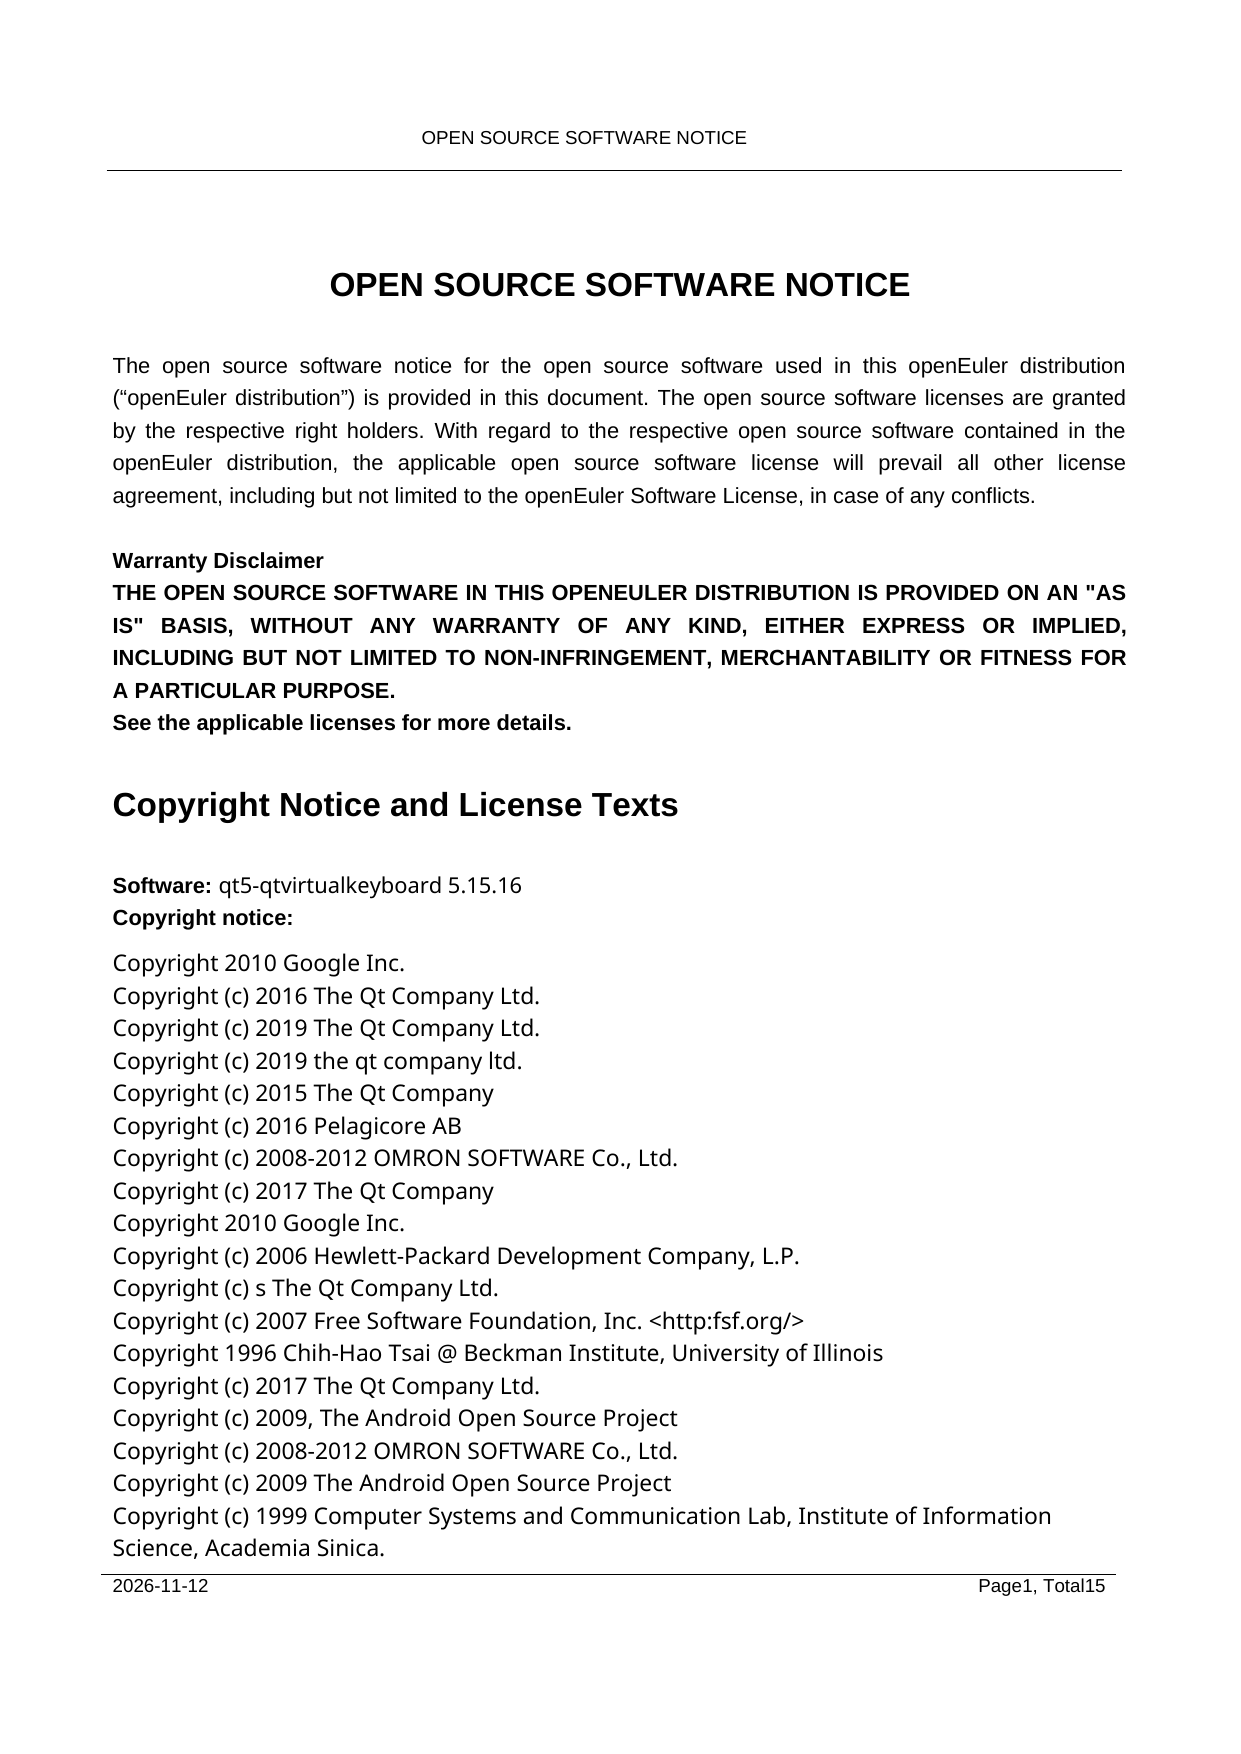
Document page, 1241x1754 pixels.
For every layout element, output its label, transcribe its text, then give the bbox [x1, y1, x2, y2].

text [112, 947, 1128, 1564]
text Copyright notice: [112, 901, 1128, 934]
text The open source software notice for the open source software used in this openEuler distribution (“openEuler distribution”) is provided in this document. The open source software licenses are granted by the respective right holders. With regard to the respective open source software contained in the openEuler distribution, the applicable open source software license will prevail all other license agreement, including but not limited to the openEuler Software License, in case of any conflicts. [112, 349, 1128, 511]
text Copyright Notice and License Texts [112, 771, 1128, 836]
title Software: qt5-qtvirtualkeyboard 5.15.16 [112, 869, 1128, 901]
text Warranty Disclaimer [112, 544, 1128, 576]
text OPEN SOURCE SOFTWARE NOTICE [112, 251, 1128, 316]
text THE OPEN SOURCE SOFTWARE IN THIS OPENEULER DISTRIBUTION IS PROVIDED ON AN "AS IS" BASIS, WITHOUT ANY WARRANTY OF ANY KIND, EITHER EXPRESS OR IMPLIED, INCLUDING BUT NOT LIMITED TO NON-INFRINGEMENT, MERCHANTABILITY OR FITNESS FOR A PARTICULAR PURPOSE. See the applicable licenses for more details. [112, 576, 1128, 739]
